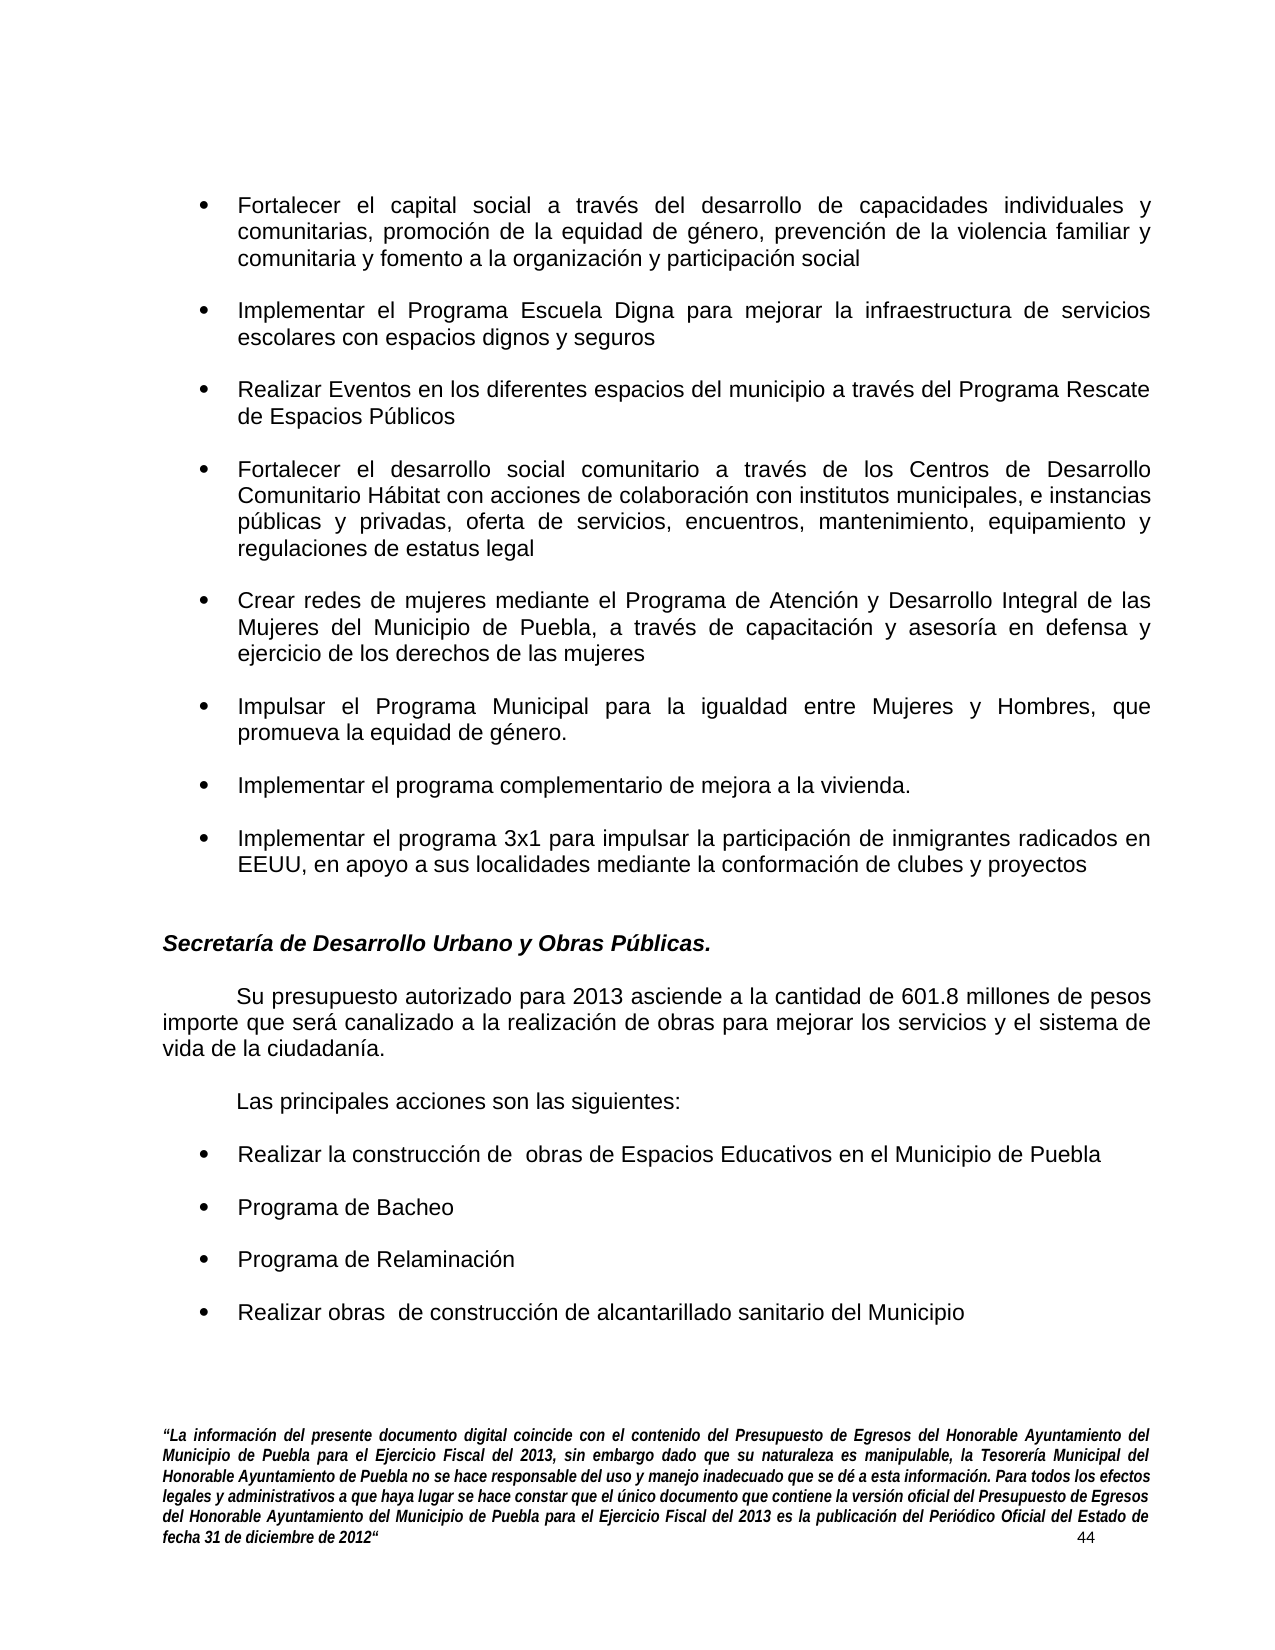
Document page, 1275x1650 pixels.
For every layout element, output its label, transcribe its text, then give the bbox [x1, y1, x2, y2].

list Implementar el Programa Escuela Digna para mejorar la infraestructura de servicios escolares con espacios dignos y seguros [200, 297, 1152, 350]
list Realizar la construcción de obras de Espacios Educativos en el Municipio de Puebla [200, 1141, 1152, 1167]
list Realizar obras de construcción de alcantarillado sanitario del Municipio [200, 1299, 1152, 1325]
list Realizar Eventos en los diferentes espacios del municipio a través del Programa Rescate de Espacios Públicos [200, 376, 1152, 429]
text Secretaría de Desarrollo Urbano y Obras Públicas. [162, 930, 1152, 956]
list Fortalecer el desarrollo social comunitario a través de los Centros de Desarrollo Comunitario Hábitat con acciones de colaboración con institutos municipales, e instancias públicas y privadas, oferta de servicios, encuentros, mantenimiento, equipamiento y regulaciones de estatus legal [200, 456, 1152, 561]
list Programa de Relaminación [200, 1246, 1152, 1272]
list Crear redes de mujeres mediante el Programa de Atención y Desarrollo Integral de las Mujeres del Municipio de Puebla, a través de capacitación y asesoría en defensa y ejercicio de los derechos de las mujeres [200, 587, 1152, 666]
list Implementar el programa complementario de mejora a la vivienda. [200, 772, 1152, 798]
list Implementar el programa 3x1 para impulsar la participación de inmigrantes radicados en EEUU, en apoyo a sus localidades mediante la conformación de clubes y proyectos [200, 824, 1152, 877]
list Programa de Bacheo [200, 1193, 1152, 1220]
list Impulsar el Programa Municipal para la igualdad entre Mujeres y Hombres, que promueva la equidad de género. [200, 693, 1152, 745]
list Fortalecer el capital social a través del desarrollo de capacidades individuales y comunitarias, promoción de la equidad de género, prevención de la violencia familiar y comunitaria y fomento a la organización y participación social [200, 192, 1152, 271]
text Su presupuesto autorizado para 2013 asciende a la cantidad de 601.8 millones de pesos importe que será canalizado a la realización de obras para mejorar los servicios y el sistema de vida de la ciudadanía. [162, 983, 1152, 1062]
text Las principales acciones son las siguientes: [162, 1088, 1152, 1114]
